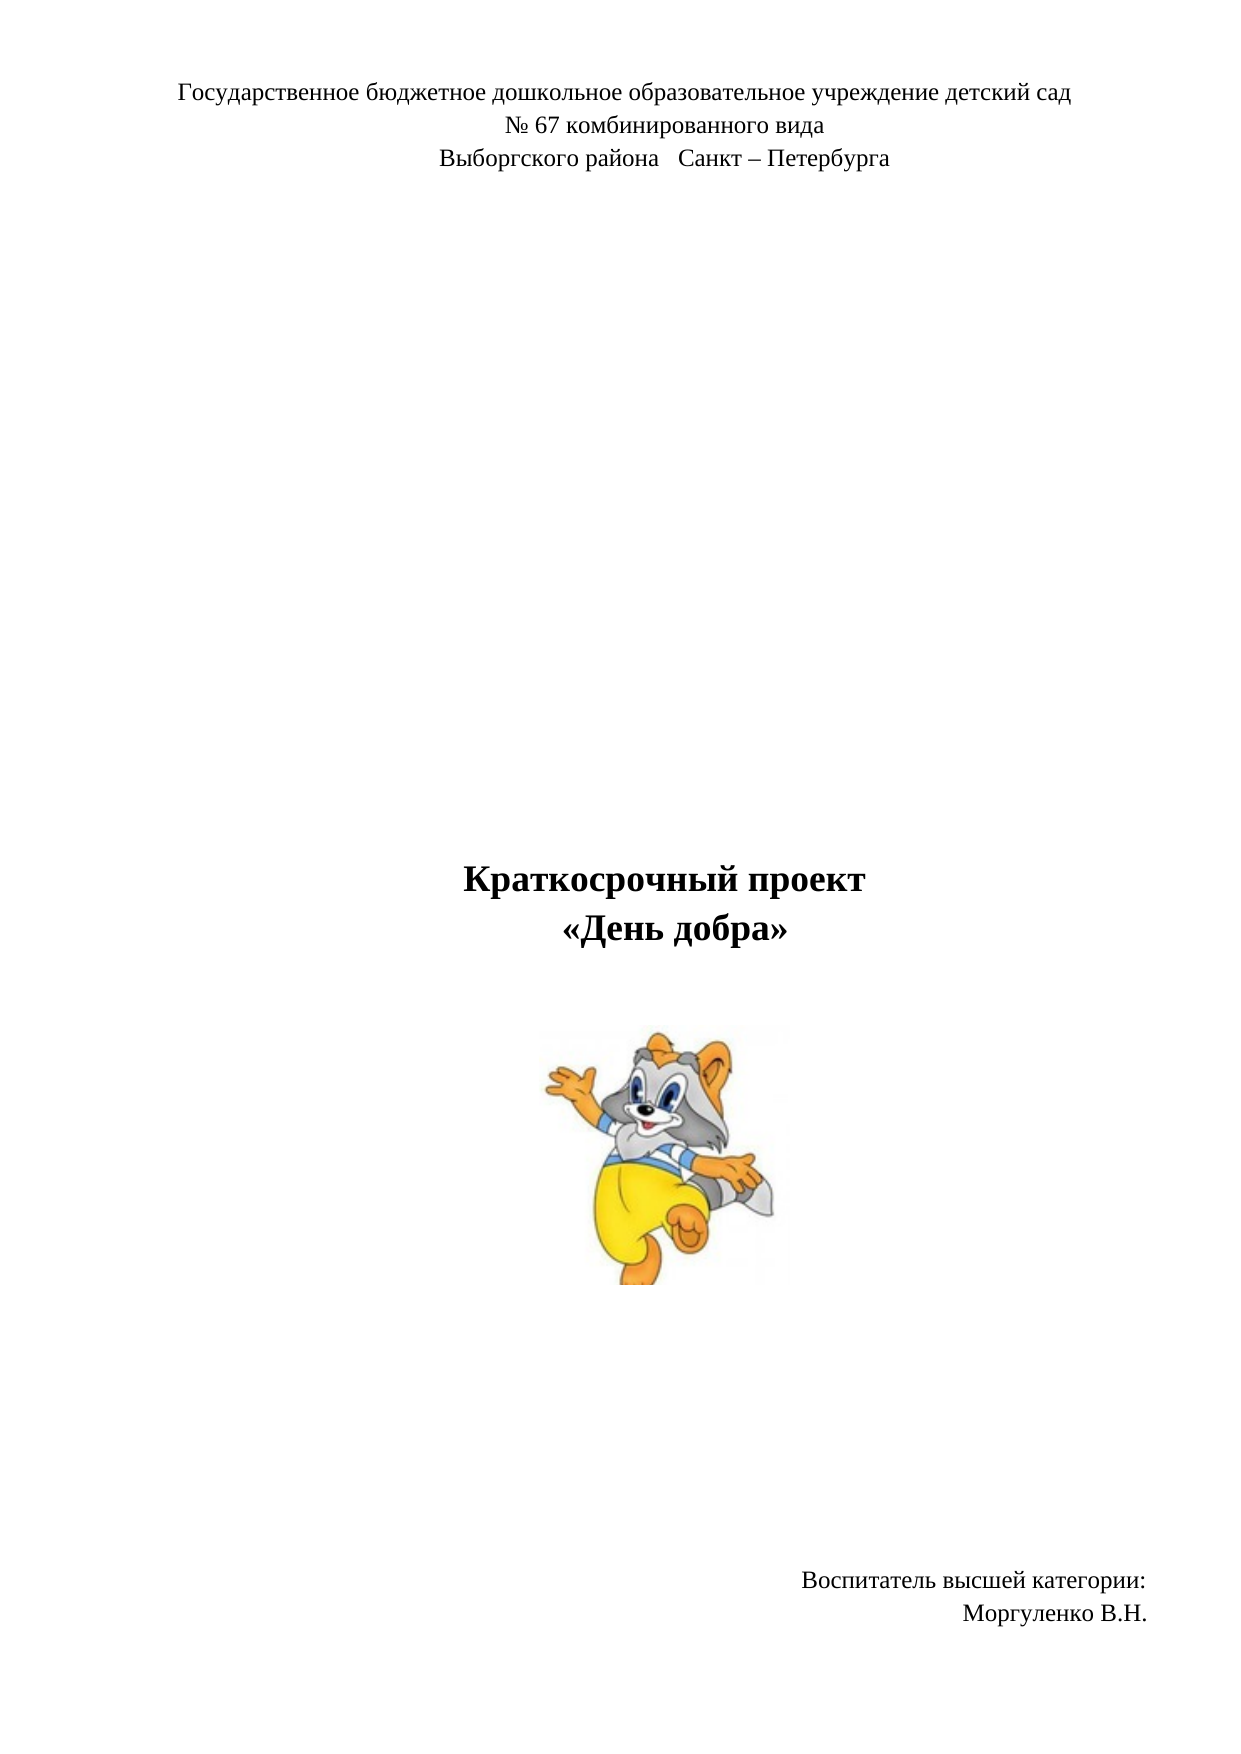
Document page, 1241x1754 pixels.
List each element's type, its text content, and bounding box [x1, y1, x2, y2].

text № 67 комбинированного вида [177, 110, 1152, 139]
text Выборгского района Санкт – Петербурга [177, 143, 1152, 172]
picture [538, 1025, 791, 1285]
text Краткосрочный проект [177, 856, 1152, 899]
text Воспитатель высшей категории: [177, 1566, 1152, 1594]
text Государственное бюджетное дошкольное образовательное учреждение детский сад [177, 77, 1152, 106]
text Моргуленко В.Н. [177, 1598, 1152, 1627]
text «День добра» [177, 906, 1152, 949]
